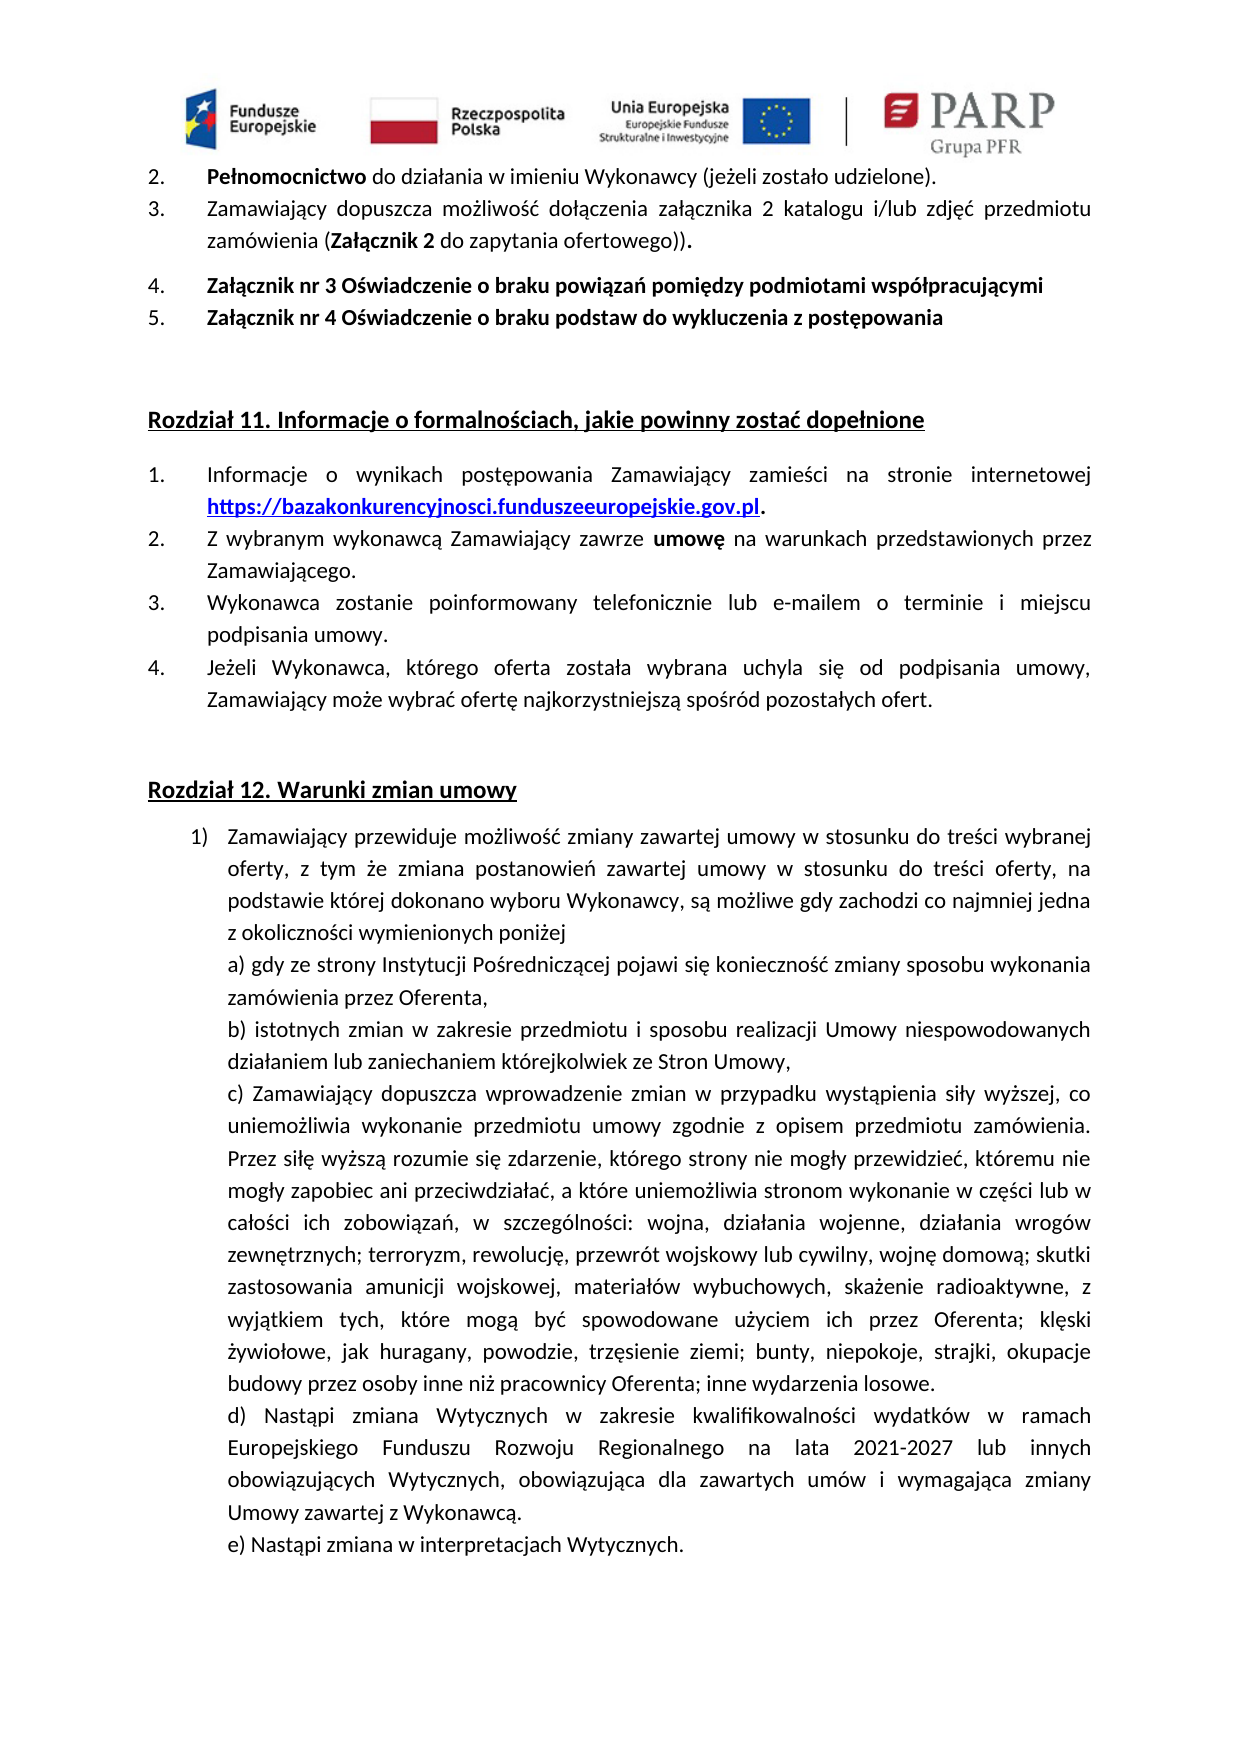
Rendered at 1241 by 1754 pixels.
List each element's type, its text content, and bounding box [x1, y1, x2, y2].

list Pełnomocnictwo do działania w imieniu Wykonawcy (jeżeli zostało udzielone). [148, 162, 1092, 190]
list c) Zamawiający dopuszcza wprowadzenie zmian w przypadku wystąpienia siły wyższej, co uniemożliwia wykonanie przedmiotu umowy zgodnie z opisem przedmiotu zamówienia. Przez siłę wyższą rozumie się zdarzenie, którego strony nie mogły przewidzieć, któremu nie mogły zapobiec ani przeciwdziałać, a które uniemożliwia stronom wykonanie w części lub w całości ich zobowiązań, w szczególności: wojna, działania wojenne, działania wrogów zewnętrznych; terroryzm, rewolucję, przewrót wojskowy lub cywilny, wojnę domową; skutki zastosowania amunicji wojskowej, materiałów wybuchowych, skażenie radioaktywne, z wyjątkiem tych, które mogą być spowodowane użyciem ich przez Oferenta; klęski żywiołowe, jak huragany, powodzie, trzęsienie ziemi; bunty, niepokoje, strajki, okupacje budowy przez osoby inne niż pracownicy Oferenta; inne wydarzenia losowe. [227, 1079, 1092, 1397]
list Zamawiający przewiduje możliwość zmiany zawartej umowy w stosunku do treści wybranej oferty, z tym że zmiana postanowień zawartej umowy w stosunku do treści oferty, na podstawie której dokonano wyboru Wykonawcy, są możliwe gdy zachodzi co najmniej jedna z okoliczności wymienionych poniżej [190, 822, 1092, 946]
list Załącznik nr 3 Oświadczenie o braku powiązań pomiędzy podmiotami współpracującymi [148, 271, 1092, 299]
list Jeżeli Wykonawca, którego oferta została wybrana uchyla się od podpisania umowy, Zamawiający może wybrać ofertę najkorzystniejszą spośród pozostałych ofert. [148, 653, 1092, 713]
list d) Nastąpi zmiana Wytycznych w zakresie kwalifikowalności wydatków w ramach Europejskiego Funduszu Rozwoju Regionalnego na lata 2021-2027 lub innych obowiązujących Wytycznych, obowiązująca dla zawartych umów i wymagająca zmiany Umowy zawartej z Wykonawcą. [227, 1401, 1092, 1526]
text Rozdział 12. Warunki zmian umowy [148, 774, 1092, 805]
list Wykonawca zostanie poinformowany telefonicznie lub e-mailem o terminie i miejscu podpisania umowy. [148, 588, 1092, 649]
list Załącznik nr 4 Oświadczenie o braku podstaw do wykluczenia z postępowania [148, 303, 1092, 331]
text Rozdział 11. Informacje o formalnościach, jakie powinny zostać dopełnione [148, 404, 1092, 434]
list Informacje o wynikach postępowania Zamawiający zamieści na stronie internetowej https://bazakonkurencyjnosci.funduszeeuropejskie.gov.pl. [148, 460, 1092, 520]
list a) gdy ze strony Instytucji Pośredniczącej pojawi się konieczność zmiany sposobu wykonania zamówienia przez Oferenta, [227, 951, 1092, 1011]
list Zamawiający dopuszcza możliwość dołączenia załącznika 2 katalogu i/lub zdjęć przedmiotu zamówienia (Załącznik 2 do zapytania ofertowego)). [148, 194, 1092, 254]
list Z wybranym wykonawcą Zamawiający zawrze umowę na warunkach przedstawionych przez Zamawiającego. [148, 524, 1092, 584]
list b) istotnych zmian w zakresie przedmiotu i sposobu realizacji Umowy niespowodowanych działaniem lub zaniechaniem którejkolwiek ze Stron Umowy, [227, 1015, 1092, 1075]
list e) Nastąpi zmiana w interpretacjach Wytycznych. [227, 1530, 1092, 1558]
